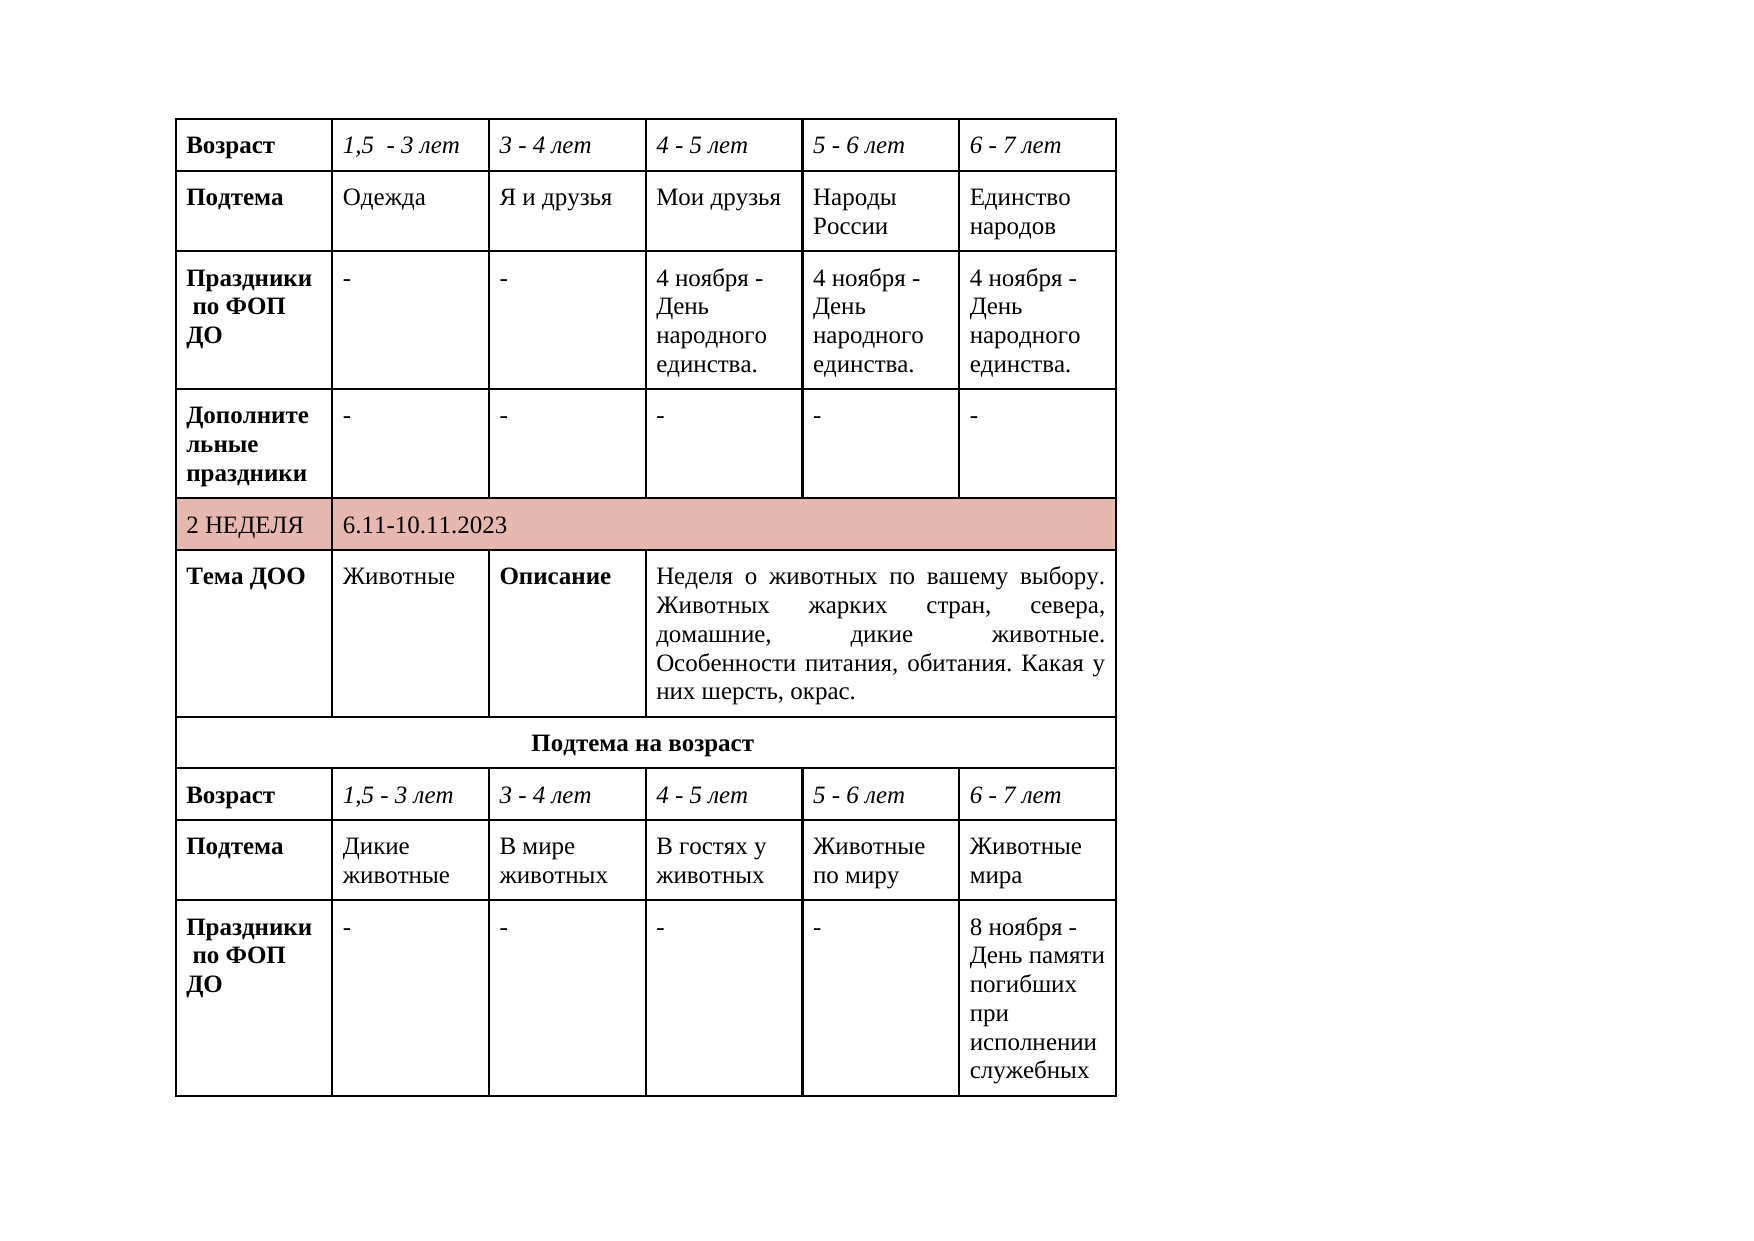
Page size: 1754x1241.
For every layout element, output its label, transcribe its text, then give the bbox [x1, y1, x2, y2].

table_cell - [804, 390, 958, 497]
table_cell Неделя о животных по вашему выбору. Животных жарких стран, севера, домашние, дикие животные. Особенности питания, обитания. Какая у них шерсть, окрас. [647, 551, 1115, 716]
table_cell - [647, 901, 801, 1095]
table_cell - [960, 390, 1115, 497]
table_cell - [490, 390, 645, 497]
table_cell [960, 901, 1115, 1095]
table_cell 1,5 - 3 лет [333, 120, 488, 170]
table_cell - [333, 252, 488, 388]
table_cell - [333, 390, 488, 497]
table_cell Мои друзья [647, 172, 801, 250]
table_cell Подтема [177, 821, 331, 899]
table_cell Тема ДОО [177, 551, 331, 716]
table_cell - [333, 901, 488, 1095]
table_cell - [490, 252, 645, 388]
table_cell Дополнительные праздники [177, 390, 331, 497]
table_cell Праздники по ФОП ДО [177, 252, 331, 388]
table_cell Дикие животные [333, 821, 488, 899]
table_cell - [647, 390, 801, 497]
table_cell 4 - 5 лет [647, 120, 801, 170]
table_cell 4 ноября - День народного единства. [960, 252, 1115, 388]
table_cell 3 - 4 лет [490, 120, 645, 170]
table_cell Я и друзья [490, 172, 645, 250]
table_cell 2 НЕДЕЛЯ [177, 499, 331, 549]
table_cell Одежда [333, 172, 488, 250]
table_cell 4 ноября - День народного единства. [804, 252, 958, 388]
table_cell В мире животных [490, 821, 645, 899]
table_cell 6.11-10.11.2023 [333, 499, 1115, 549]
table_cell 6 - 7 лет [960, 120, 1115, 170]
table_cell 4 ноября - День народного единства. [647, 252, 801, 388]
table_cell Подтема [177, 172, 331, 250]
table_cell Праздники по ФОП ДО [177, 901, 331, 1095]
table_cell Возраст [177, 769, 331, 819]
table_cell 5 - 6 лет [804, 769, 958, 819]
table_cell Животные по миру [804, 821, 958, 899]
table_cell - [804, 901, 958, 1095]
table_cell 1,5 - 3 лет [333, 769, 488, 819]
table_cell 5 - 6 лет [804, 120, 958, 170]
table_cell Животные [333, 551, 488, 716]
table_cell Возраст [177, 120, 331, 170]
table_cell 4 - 5 лет [647, 769, 801, 819]
table_cell Животные мира [960, 821, 1115, 899]
table_cell - [490, 901, 645, 1095]
table_cell Единство народов [960, 172, 1115, 250]
table_cell Подтема на возраст [177, 718, 1115, 767]
table_cell Народы России [804, 172, 958, 250]
table_cell 6 - 7 лет [960, 769, 1115, 819]
table_cell 3 - 4 лет [490, 769, 645, 819]
table_cell Описание [490, 551, 645, 716]
table_cell В гостях у животных [647, 821, 801, 899]
